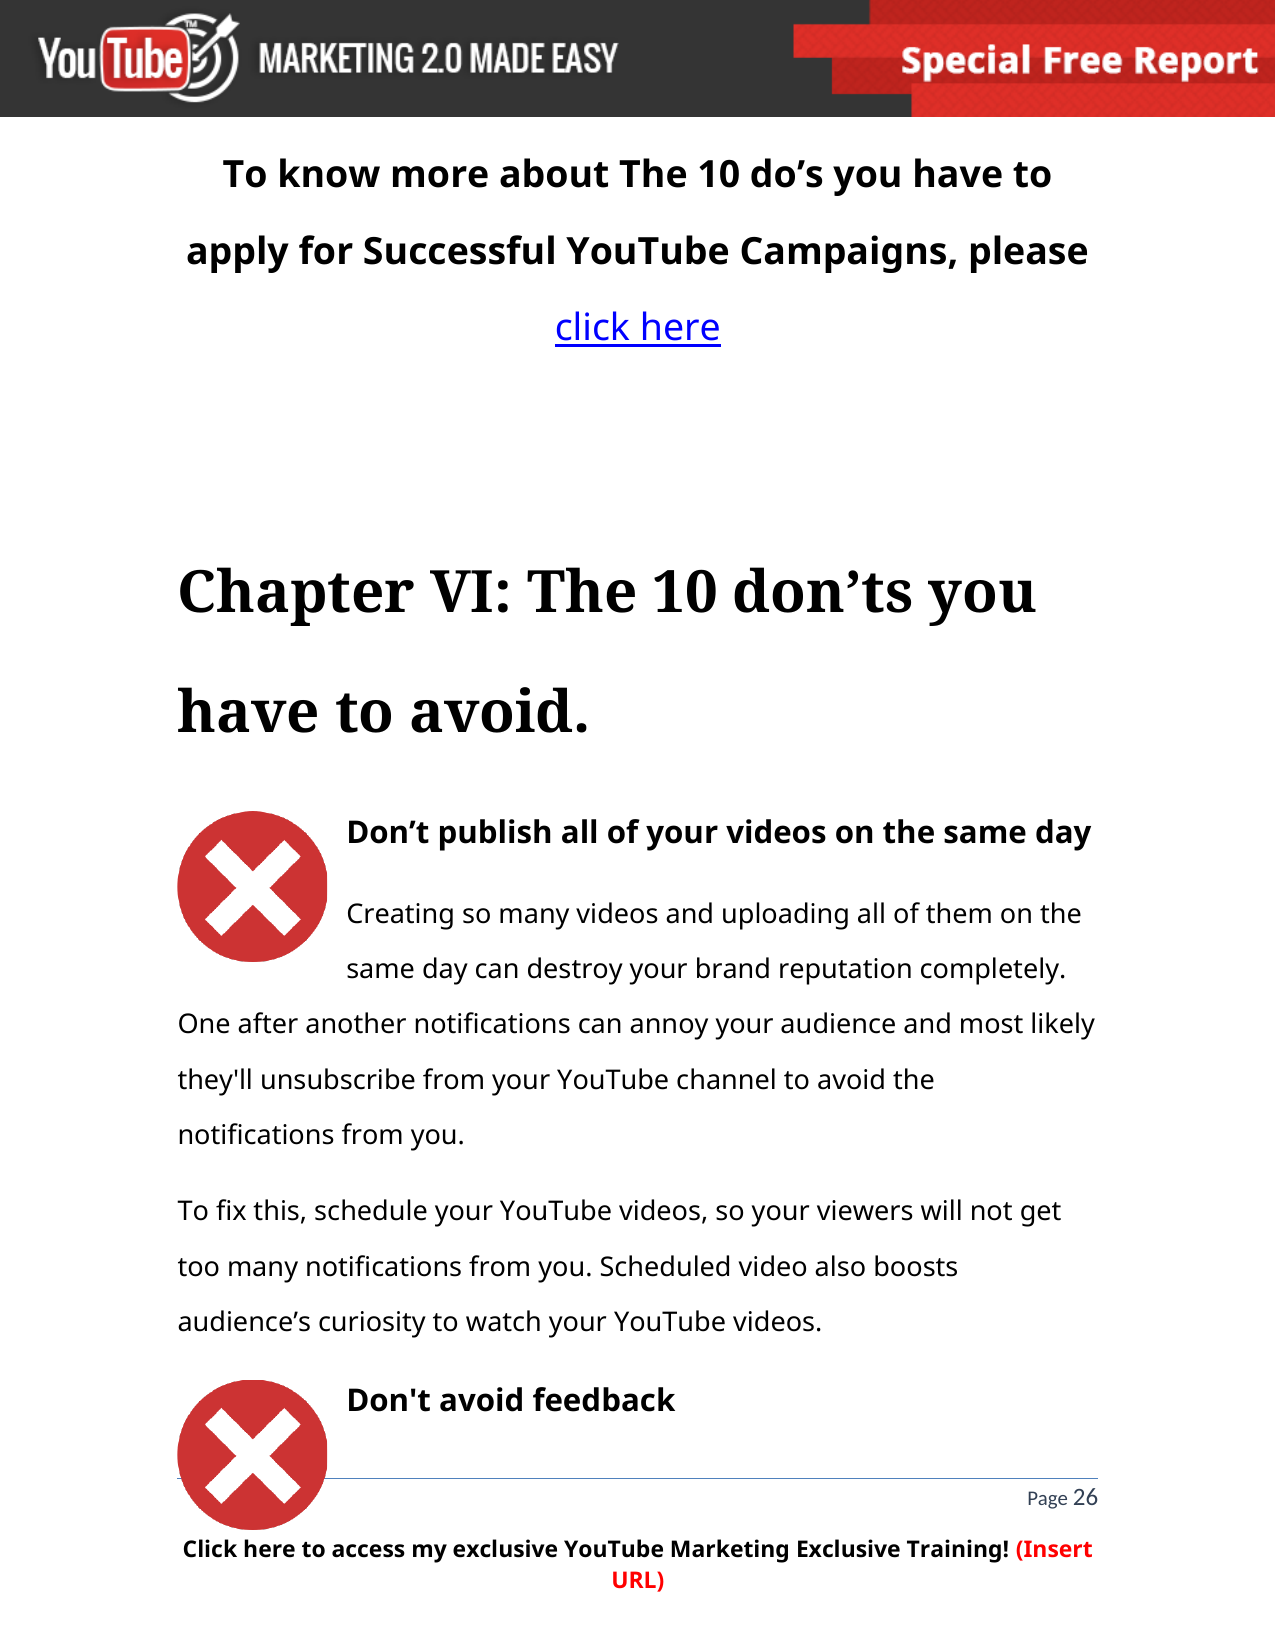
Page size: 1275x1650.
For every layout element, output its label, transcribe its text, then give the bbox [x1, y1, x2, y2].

text Don't avoid feedback [177, 1378, 1098, 1421]
text Creating so many videos and uploading all of them on the same day can destroy your brand reputation completely. One after another notifications can annoy your audience and most likely they'll unsubscribe from your YouTube channel to avoid the notifications from you. [177, 894, 1098, 1152]
picture [0, 0, 1275, 117]
text Don’t publish all of your videos on the same day [177, 809, 1098, 852]
text To fix this, schedule your YouTube videos, so your viewers will not get too many notifications from you. Scheduled video also boosts audience’s curiosity to watch your YouTube videos. [177, 1192, 1098, 1339]
picture [177, 1380, 328, 1530]
text Chapter VI: The 10 don’ts you have to avoid. [177, 550, 1098, 749]
text To know more about The 10 do’s you have to apply for Successful YouTube Campaigns, please click here [177, 148, 1098, 352]
picture [177, 811, 328, 962]
